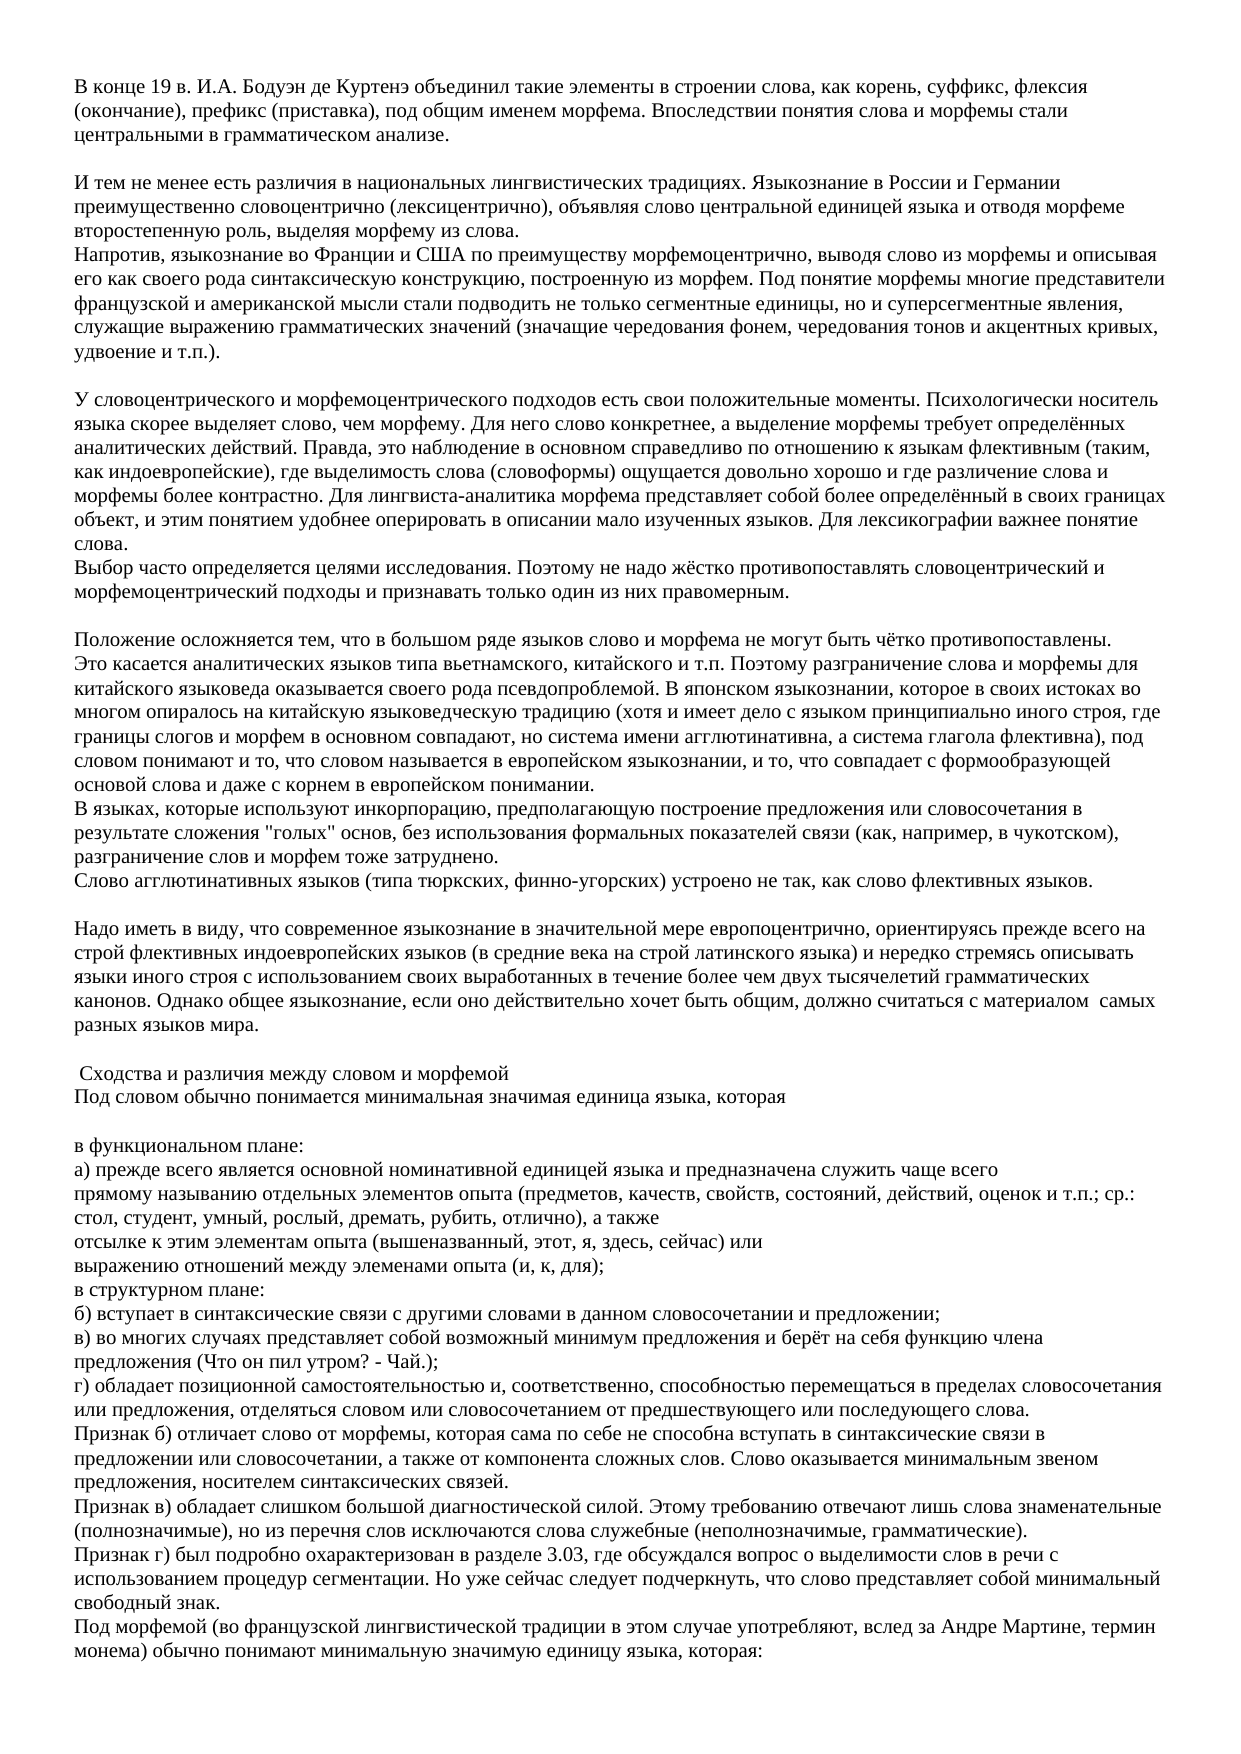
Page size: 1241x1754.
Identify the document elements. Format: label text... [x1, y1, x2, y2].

text Сходства и различия между словом и морфемой [74, 1060, 1167, 1084]
text В конце 19 в. И.А. Бодуэн де Куртенэ объединил такие элементы в строении слова, как корень, суффикс, флексия (окончание), префикс (приставка), под общим именем морфема. Впоследствии понятия слова и морфемы стали центральными в грамматическом анализе. [74, 74, 1167, 146]
text выражению отношений между элеменами опыта (и, к, для); [74, 1253, 1167, 1277]
text Выбор часто определяется целями исследования. Поэтому не надо жёстко противопоставлять словоцентрический и морфемоцентрический подходы и признавать только один из них правомерным. [74, 555, 1167, 603]
text В языках, которые используют инкорпорацию, предполагающую построение предложения или словосочетания в результате сложения "голых" основ, без использования формальных показателей связи (как, например, в чукотском), разграничение слов и морфем тоже затруднено. [74, 796, 1167, 868]
text в) во многих случаях представляет собой возможный минимум предложения и берёт на себя функцию члена предложения (Что он пил утром? - Чай.); [74, 1325, 1167, 1373]
text отсылке к этим элементам опыта (вышеназванный, этот, я, здесь, сейчас) или [74, 1229, 1167, 1253]
text Признак б) отличает слово от морфемы, которая сама по себе не способна вступать в синтаксические связи в предложении или словосочетании, а также от компонента сложных слов. Слово оказывается минимальным звеном предложения, носителем синтаксических связей. [74, 1421, 1167, 1493]
text Под словом обычно понимается минимальная значимая единица языка, которая [74, 1084, 1167, 1108]
text в функциональном плане: [74, 1133, 1167, 1157]
text Под морфемой (во французской лингвистической традиции в этом случае употребляют, вслед за Андре Мартине, термин монема) обычно понимают минимальную значимую единицу языка, которая: [74, 1614, 1167, 1662]
text Напротив, языкознание во Франции и США по преимуществу морфемоцентрично, выводя слово из морфемы и описывая его как своего рода синтаксическую конструкцию, построенную из морфем. Под понятие морфемы многие представители французской и американской мысли стали подводить не только сегментные единицы, но и суперсегментные явления, служащие выражению грамматических значений (значащие чередования фонем, чередования тонов и акцентных кривых, удвоение и т.п.). [74, 242, 1167, 363]
text Положение осложняется тем, что в большом ряде языков слово и морфема не могут быть чётко противопоставлены. [74, 627, 1167, 651]
text б) вступает в синтаксические связи с другими словами в данном словосочетании и предложении; [74, 1301, 1167, 1325]
text Признак г) был подробно охарактеризован в разделе 3.03, где обсуждался вопрос о выделимости слов в речи с использованием процедур сегментации. Но уже сейчас следует подчеркнуть, что слово представляет собой минимальный свободный знак. [74, 1542, 1167, 1614]
text прямому называнию отдельных элементов опыта (предметов, качеств, свойств, состояний, действий, оценок и т.п.; ср.: стол, студент, умный, рослый, дремать, рубить, отлично), а также [74, 1181, 1167, 1229]
text г) обладает позиционной самостоятельностью и, соответственно, способностью перемещаться в пределах словосочетания или предложения, отделяться словом или словосочетанием от предшествующего или последующего слова. [74, 1373, 1167, 1421]
text в структурном плане: [74, 1277, 1167, 1301]
text Признак в) обладает слишком большой диагностической силой. Этому требованию отвечают лишь слова знаменательные (полнозначимые), но из перечня слов исключаются слова служебные (неполнозначимые, грамматические). [74, 1493, 1167, 1542]
text а) прежде всего является основной номинативной единицей языка и предназначена служить чаще всего [74, 1157, 1167, 1181]
text И тем не менее есть различия в национальных лингвистических традициях. Языкознание в России и Германии преимущественно словоцентрично (лексицентрично), объявляя слово центральной единицей языка и отводя морфеме второстепенную роль, выделяя морфему из слова. [74, 170, 1167, 242]
text Надо иметь в виду, что современное языкознание в значительной мере европоцентрично, ориентируясь прежде всего на строй флективных индоевропейских языков (в средние века на строй латинского языка) и нередко стремясь описывать языки иного строя с использованием своих выработанных в течение более чем двух тысячелетий грамматических канонов. Однако общее языкознание, если оно действительно хочет быть общим, должно считаться с материалом самых разных языков мира. [74, 916, 1167, 1036]
text Это касается аналитических языков типа вьетнамского, китайского и т.п. Поэтому разграничение слова и морфемы для китайского языковеда оказывается своего рода псевдопроблемой. В японском языкознании, которое в своих истоках во многом опиралось на китайскую языковедческую традицию (хотя и имеет дело с языком принципиально иного строя, где границы слогов и морфем в основном совпадают, но система имени агглютинативна, а система глагола флективна), под словом понимают и то, что словом называется в европейском языкознании, и то, что совпадает с формообразующей основой слова и даже с корнем в европейском понимании. [74, 651, 1167, 796]
text У словоцентрического и морфемоцентрического подходов есть свои положительные моменты. Психологически носитель языка скорее выделяет слово, чем морфему. Для него слово конкретнее, а выделение морфемы требует определённых аналитических действий. Правда, это наблюдение в основном справедливо по отношению к языкам флективным (таким, как индоевропейские), где выделимость слова (словоформы) ощущается довольно хорошо и где различение слова и морфемы более контрастно. Для лингвиста-аналитика морфема представляет собой более определённый в своих границах объект, и этим понятием удобнее оперировать в описании мало изученных языков. Для лексикографии важнее понятие слова. [74, 387, 1167, 555]
text Слово агглютинативных языков (типа тюркских, финно-угорских) устроено не так, как слово флективных языков. [74, 868, 1167, 892]
